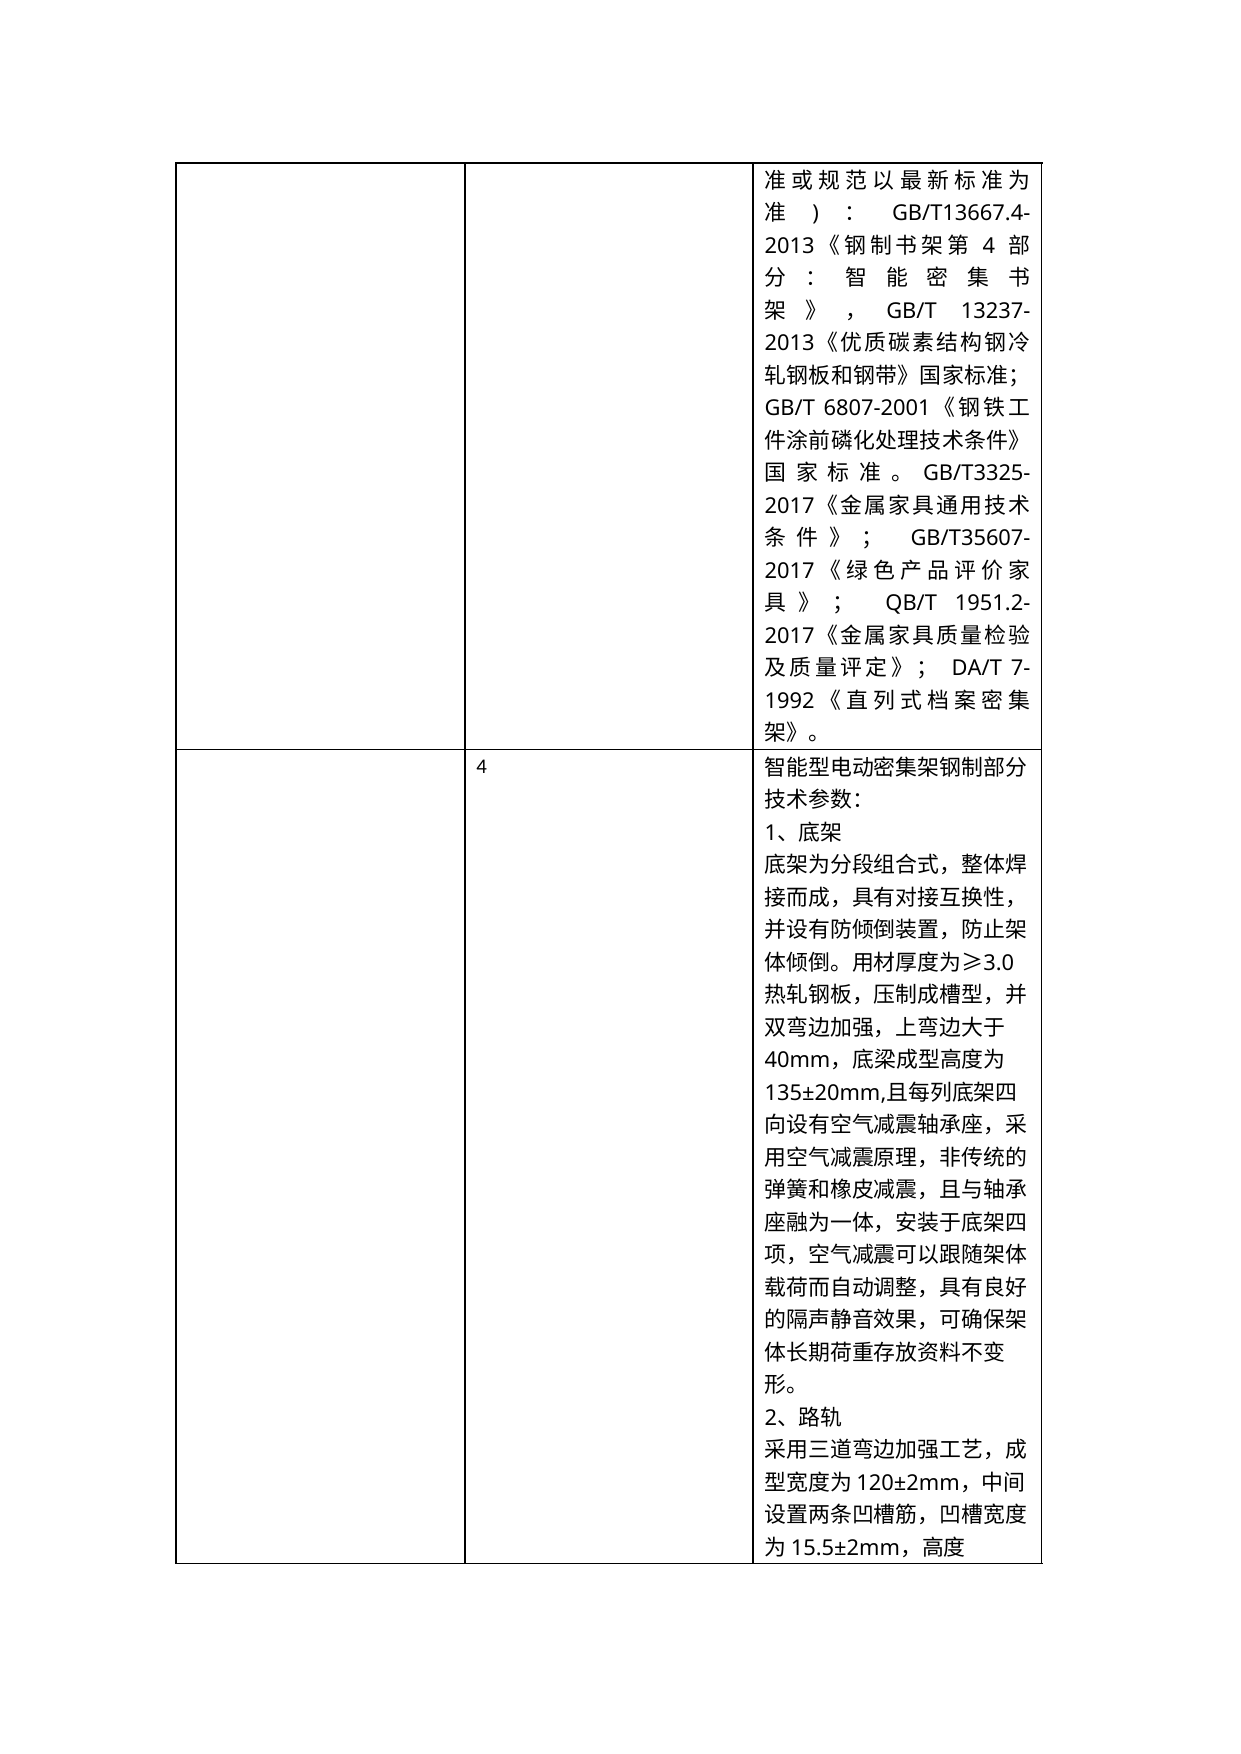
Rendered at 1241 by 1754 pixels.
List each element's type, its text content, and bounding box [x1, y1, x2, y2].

table_cell [177, 164, 464, 748]
table_cell 3 [466, 164, 752, 748]
table_cell [177, 750, 464, 1563]
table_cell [754, 164, 1041, 748]
table_cell 4 [466, 750, 752, 1563]
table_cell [754, 750, 1041, 1563]
